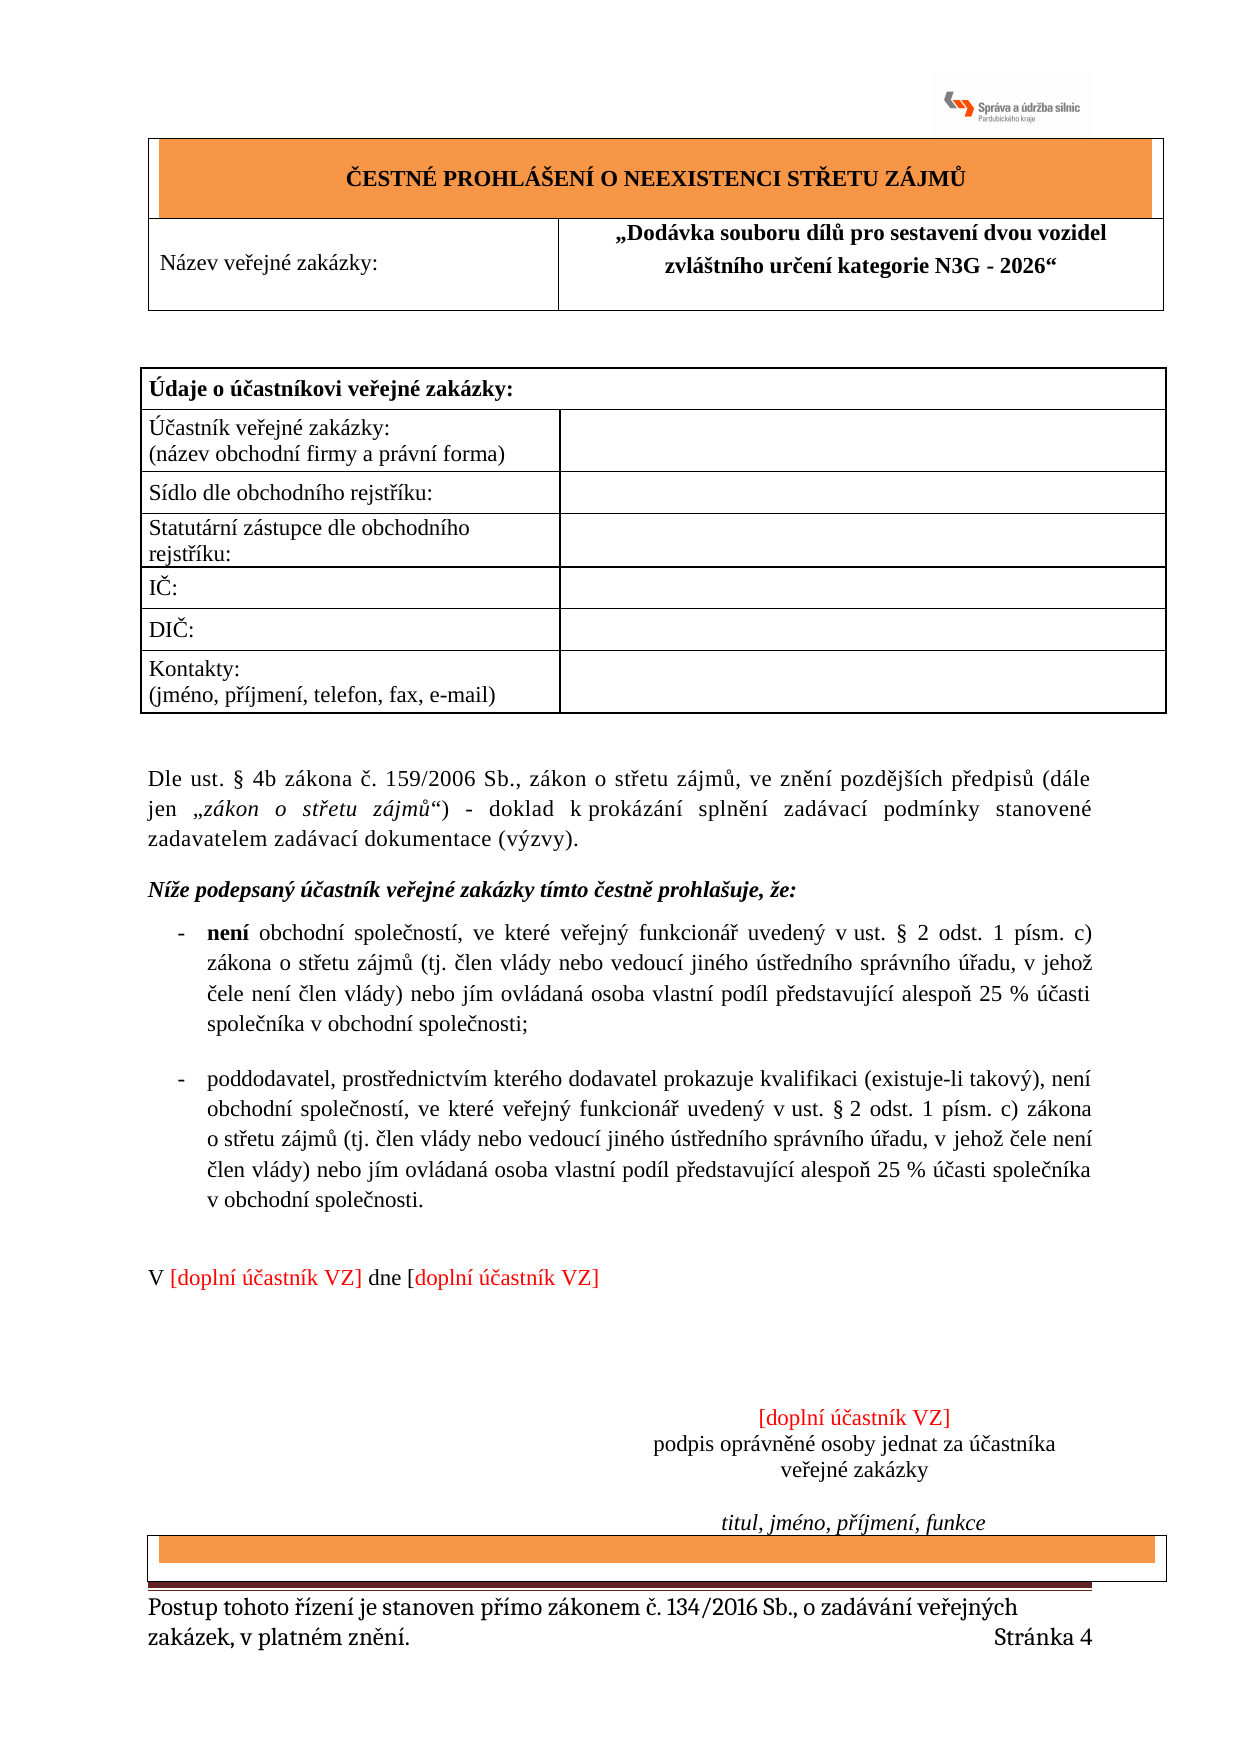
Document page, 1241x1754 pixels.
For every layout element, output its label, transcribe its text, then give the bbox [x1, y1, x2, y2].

table_header Údaje o účastníkovi veřejné zakázky: [142, 369, 1165, 408]
list není obchodní společností, ve které veřejný funkcionář uvedený v ust. § 2 odst. 1 písm. c) zákona o střetu zájmů (tj. člen vlády nebo vedoucí jiného ústředního správního úřadu, v jehož čele není člen vlády) nebo jím ovládaná osoba vlastní podíl představující alespoň 25 % účasti společníka v obchodní společnosti; [177, 919, 1092, 1036]
table_cell Kontakty: (jméno, příjmení, telefon, fax, e-mail) [142, 651, 559, 712]
table_cell DIČ: [142, 609, 559, 649]
table_cell [561, 568, 1165, 608]
table_cell [561, 472, 1165, 513]
list poddodavatel, prostřednictvím kterého dodavatel prokazuje kvalifikaci (existuje-li takový), není obchodní společností, ve které veřejný funkcionář uvedený v ust. § 2 odst. 1 písm. c) zákona o střetu zájmů (tj. člen vlády nebo vedoucí jiného ústředního správního úřadu, v jehož čele není člen vlády) nebo jím ovládaná osoba vlastní podíl představující alespoň 25 % účasti společníka v obchodní společnosti. [177, 1065, 1092, 1212]
table_cell [561, 651, 1165, 712]
table_cell [561, 410, 1165, 471]
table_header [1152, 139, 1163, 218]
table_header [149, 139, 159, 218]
table_cell „Dodávka souboru dílů pro sestavení dvou vozidel zvláštního určení kategorie N3G - 2026“ [559, 219, 1163, 310]
table_cell [561, 609, 1165, 649]
text podpis oprávněné osoby jednat za účastníka veřejné zakázky [616, 1430, 1092, 1483]
table_cell Sídlo dle obchodního rejstříku: [142, 472, 559, 513]
table_cell Účastník veřejné zakázky: (název obchodní firmy a právní forma) [142, 410, 559, 471]
picture [931, 73, 1093, 138]
text V [doplní účastník VZ] dne [doplní účastník VZ] [148, 1263, 1092, 1291]
text Níže podepsaný účastník veřejné zakázky tímto čestně prohlašuje, že: [148, 877, 1092, 903]
text [doplní účastník VZ] [616, 1404, 1092, 1430]
table_cell Název veřejné zakázky: [149, 219, 558, 310]
table_header Čestné prohlášení k technické kvalifikace – seznam významných dodávek [148, 1536, 1166, 1581]
text titul, jméno, příjmení, funkce [616, 1509, 1092, 1535]
title Dle ust. § 4b zákona č. 159/2006 Sb., zákon o střetu zájmů, ve znění pozdějších předpisů (dále jen „zákon o střetu zájmů“) - doklad k prokázání splnění zadávací podmínky stanovené zadavatelem zadávací dokumentace (výzvy). [148, 765, 1092, 852]
table_cell [561, 514, 1165, 566]
table_cell IČ: [142, 568, 559, 608]
table_cell Statutární zástupce dle obchodního rejstříku: [142, 514, 559, 566]
